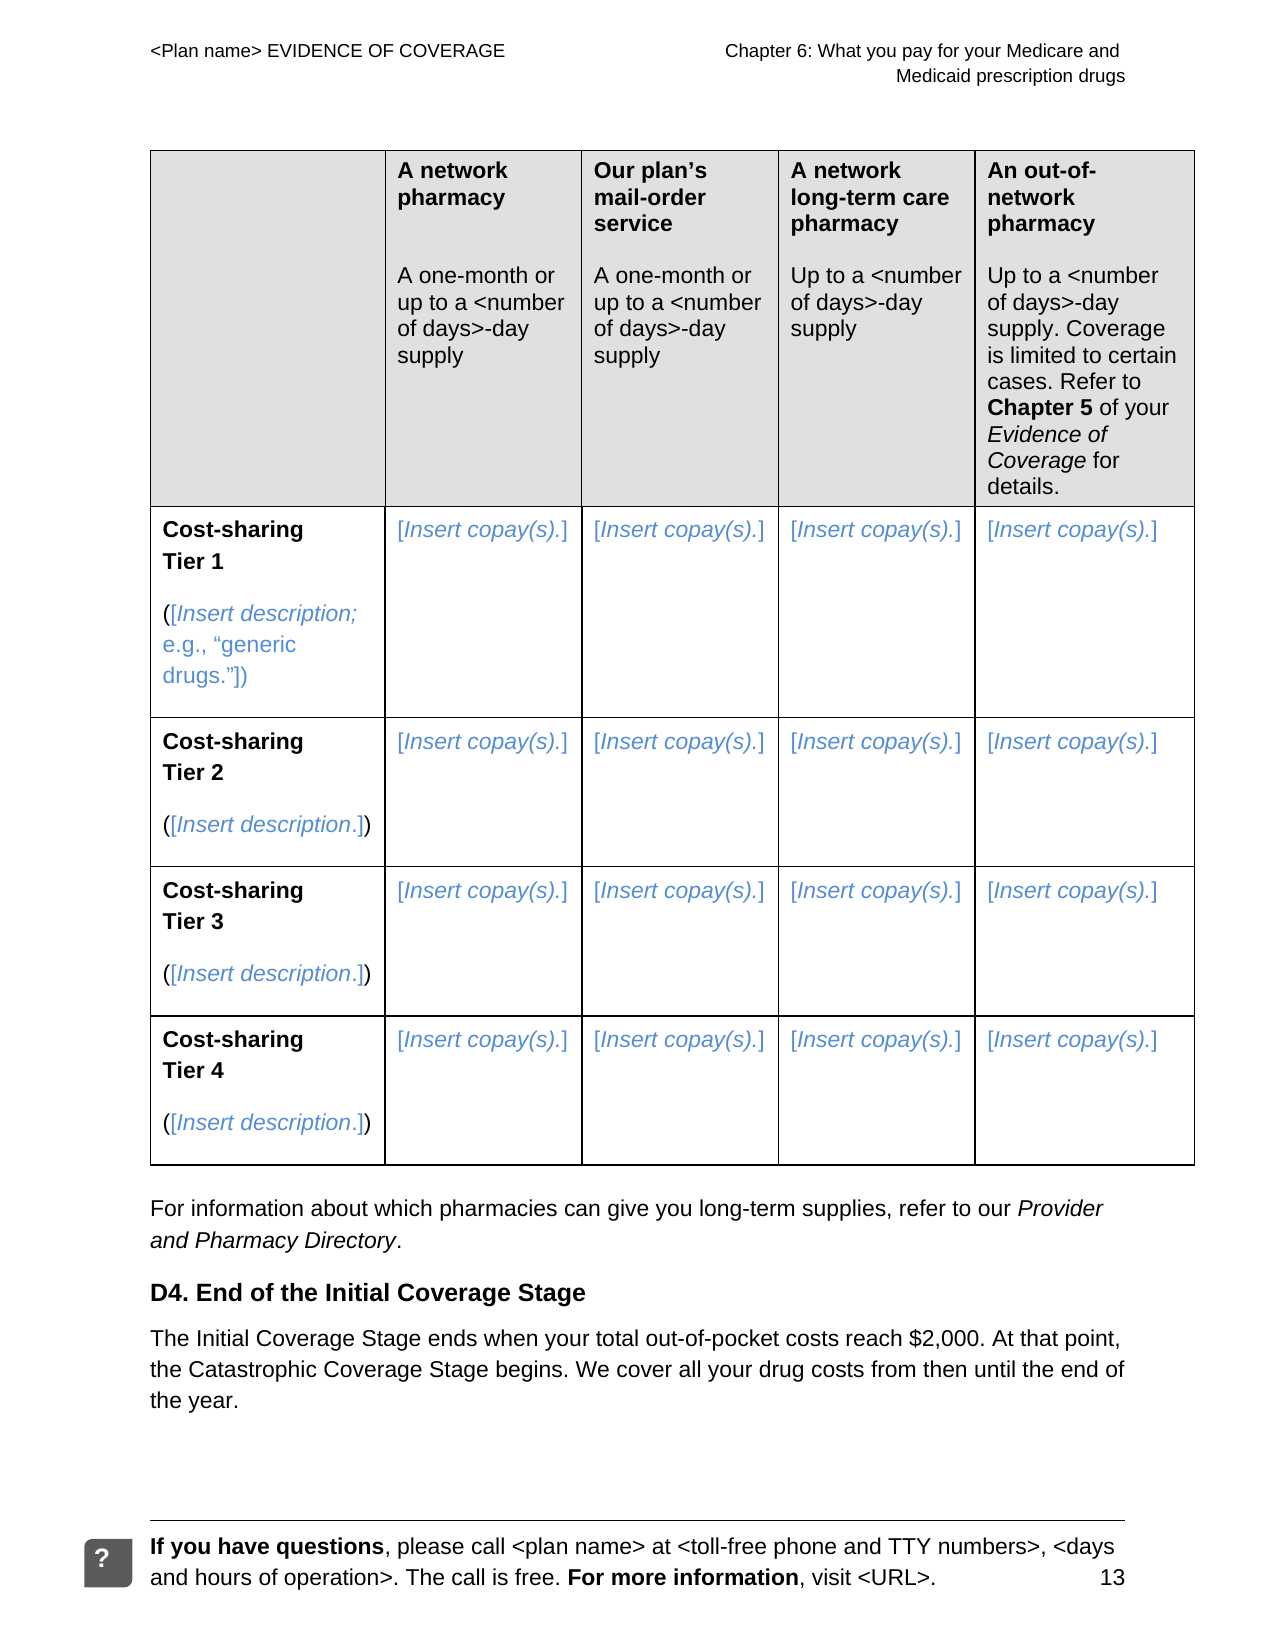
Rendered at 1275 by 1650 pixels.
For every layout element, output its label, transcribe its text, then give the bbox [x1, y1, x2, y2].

table_cell [Insert copay(s).] [779, 867, 974, 1015]
table_cell [Insert copay(s).] [976, 507, 1194, 717]
subtitle D4. End of the Initial Coverage Stage [150, 1275, 1050, 1308]
table_header Our plan’s mail-order service A one-month or up to a <number of days>-day supply [582, 151, 778, 506]
table_header A network pharmacy A one-month or up to a <number of days>-day supply [386, 151, 581, 506]
table_cell [Insert copay(s).] [386, 718, 581, 866]
table_cell [Insert copay(s).] [386, 867, 581, 1015]
table_cell [Insert copay(s).] [386, 1017, 581, 1164]
text The Initial Coverage Stage ends when your total out-of-pocket costs reach $2,000. At that point, the Catastrophic Coverage Stage begins. We cover all your drug costs from then until the end of the year. [150, 1321, 1125, 1415]
table_cell Cost-sharing Tier 3 ([Insert description.]) [151, 867, 384, 1015]
table_cell [Insert copay(s).] [583, 507, 778, 717]
table_cell [Insert copay(s).] [386, 507, 581, 717]
table_cell [Insert copay(s).] [779, 718, 974, 866]
table_cell [Insert copay(s).] [583, 867, 778, 1015]
table_header [151, 151, 385, 506]
table_header An out-of-network pharmacy Up to a <number of days>-day supply. Coverage is limited to certain cases. Refer to Chapter 5 of your Evidence of Coverage for details. [976, 151, 1194, 506]
table_cell [Insert copay(s).] [976, 1017, 1194, 1164]
table_cell [Insert copay(s).] [583, 718, 778, 866]
table_cell Cost-sharing Tier 4 ([Insert description.]) [151, 1017, 384, 1164]
table_cell [Insert copay(s).] [976, 867, 1194, 1015]
table_header A network long-term care pharmacy Up to a <number of days>-day supply [779, 151, 974, 506]
table_cell Cost-sharing Tier 2 ([Insert description.]) [151, 718, 384, 866]
table_cell [Insert copay(s).] [779, 507, 974, 717]
table_cell [Insert copay(s).] [583, 1017, 778, 1164]
table_cell [Insert copay(s).] [976, 718, 1194, 866]
table_cell [Insert copay(s).] [779, 1017, 974, 1164]
text For information about which pharmacies can give you long-term supplies, refer to our Provider and Pharmacy Directory. [150, 1192, 1125, 1254]
table_cell Cost-sharing Tier 1 ([Insert description; e.g., “generic drugs.”]) [151, 507, 384, 717]
